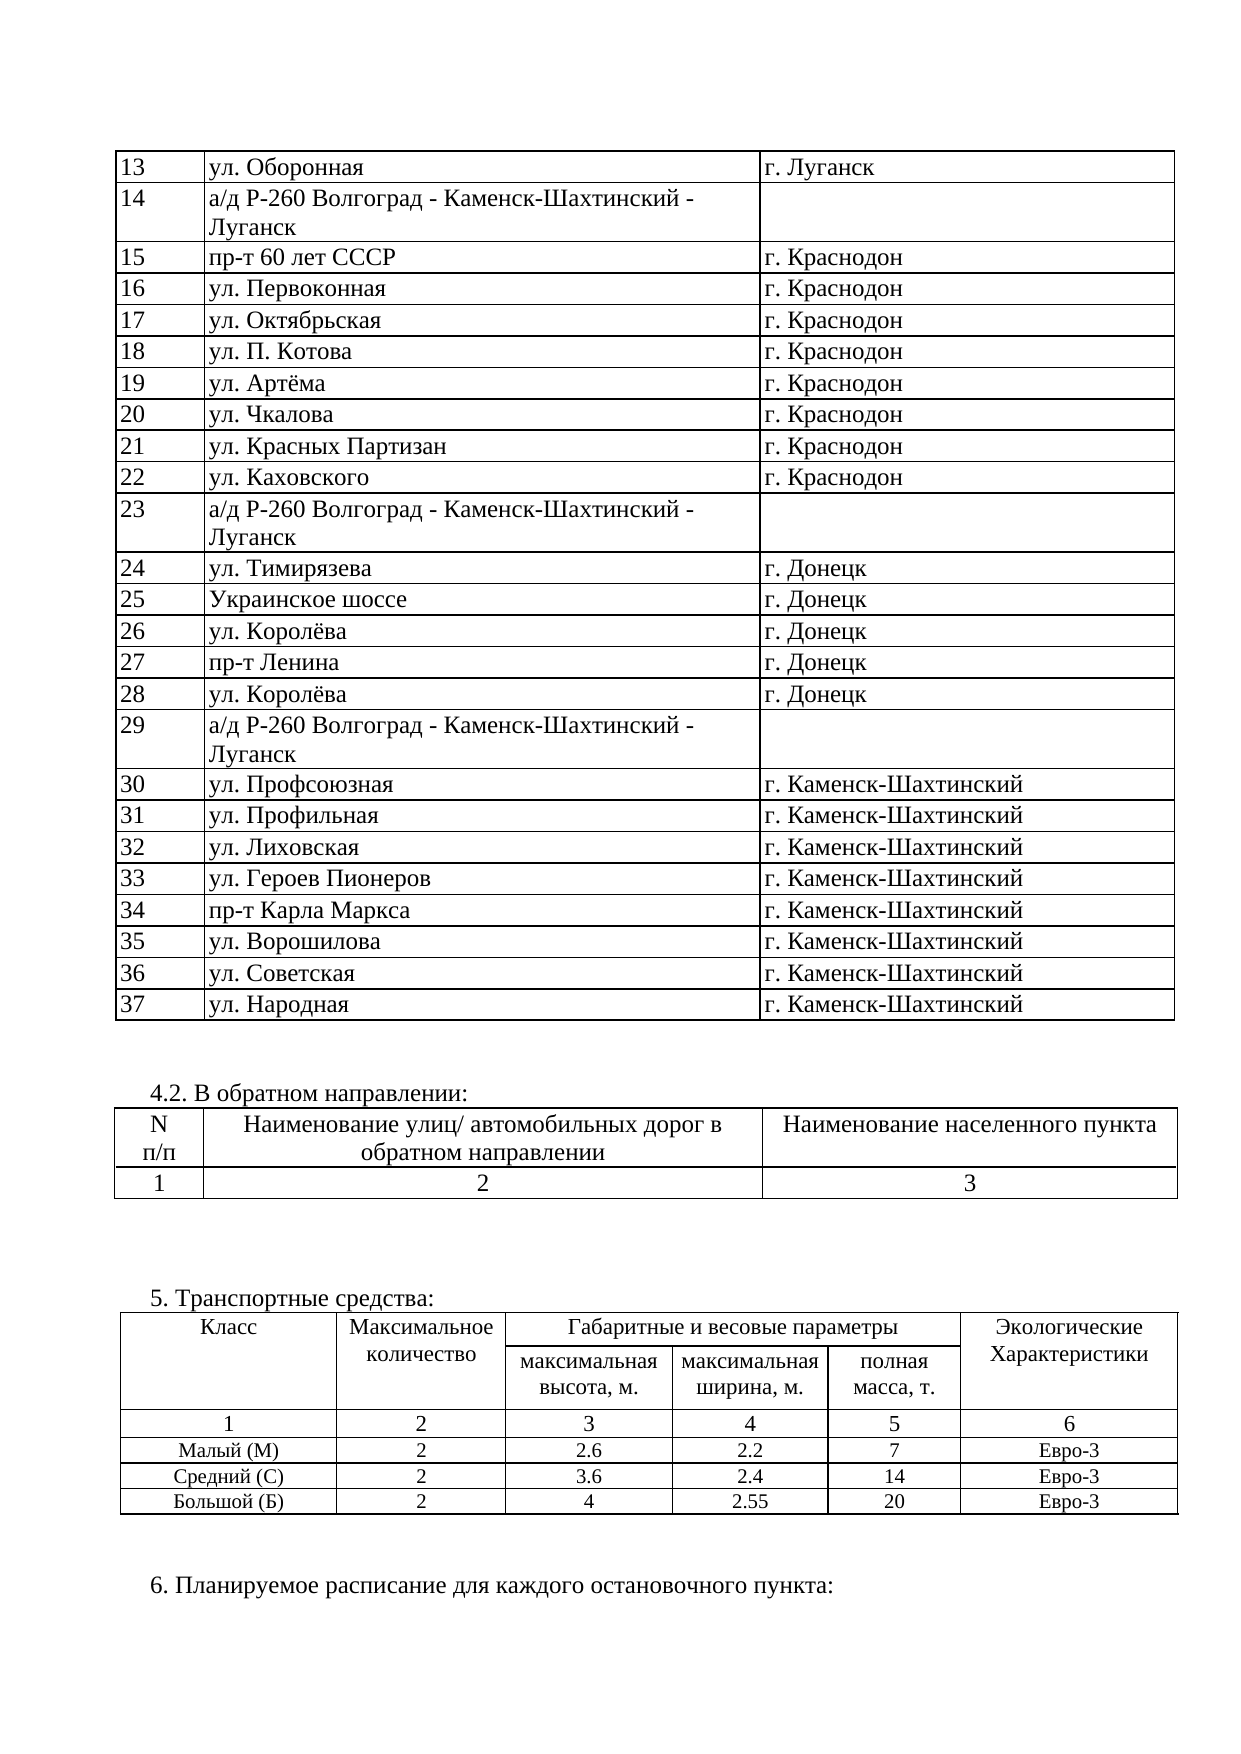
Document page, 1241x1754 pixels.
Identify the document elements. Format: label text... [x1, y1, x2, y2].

table_cell 2 [204, 1168, 762, 1198]
table_cell 36 [117, 958, 204, 988]
table_cell Евро-3 [961, 1464, 1177, 1488]
table_cell 7 [829, 1438, 960, 1462]
table_cell г. Каменск-Шахтинский [761, 990, 1174, 1019]
table_cell Украинское шоссе [205, 584, 759, 614]
table_header N п/п [115, 1109, 203, 1166]
table_cell г. Донецк [761, 647, 1174, 677]
table_header Наименование улиц/ автомобильных дорог в обратном направлении [204, 1109, 762, 1166]
table_cell Евро-3 [961, 1489, 1177, 1513]
table_cell ул. Героев Пионеров [205, 864, 759, 893]
table_cell ул. Советская [205, 958, 759, 988]
table_cell ул. Оборонная [205, 152, 759, 181]
table_cell ул. Народная [205, 990, 759, 1019]
table_cell г. Каменск-Шахтинский [761, 801, 1174, 831]
table_cell 2.2 [673, 1438, 827, 1462]
table_cell г. Каменск-Шахтинский [761, 927, 1174, 956]
text 4.2. В обратном направлении: [150, 1078, 1090, 1107]
table_cell г. Донецк [761, 553, 1174, 583]
table_cell максимальная высота, м. [506, 1347, 672, 1408]
table_cell ул. Первоконная [205, 274, 759, 303]
table_cell а/д Р-260 Волгоград - Каменск-Шахтинский - Луганск [205, 494, 759, 551]
table_cell г. Донецк [761, 616, 1174, 646]
table_cell 28 [117, 679, 204, 708]
table_cell 14 [117, 183, 204, 241]
text 6. Планируемое расписание для каждого остановочного пункта: [150, 1570, 1090, 1599]
table_cell ул. Тимирязева [205, 553, 759, 583]
table_cell Малый (М) [121, 1438, 336, 1462]
table_cell ул. Каховского [205, 462, 759, 492]
table_header Экологические Характеристики [961, 1313, 1177, 1408]
table_cell 16 [117, 274, 204, 303]
table_cell 21 [117, 431, 204, 461]
table_cell г. Каменск-Шахтинский [761, 864, 1174, 893]
table_cell ул. Артёма [205, 368, 759, 398]
table_cell 2.6 [506, 1438, 672, 1462]
table_cell 24 [117, 553, 204, 583]
table_cell г. Краснодон [761, 274, 1174, 303]
table_cell г. Краснодон [761, 242, 1174, 272]
table_cell г. Краснодон [761, 431, 1174, 461]
table_cell г. Каменск-Шахтинский [761, 958, 1174, 988]
table_cell [761, 494, 1174, 551]
table_cell 20 [117, 400, 204, 429]
table_cell ул. Королёва [205, 679, 759, 708]
table_cell 2.55 [673, 1489, 827, 1513]
table_cell Средний (С) [121, 1464, 336, 1488]
table_cell 19 [117, 368, 204, 398]
table_cell 4 [506, 1489, 672, 1513]
table_cell ул. Профильная [205, 801, 759, 831]
table_cell ул. Ворошилова [205, 927, 759, 956]
table_cell 2 [337, 1464, 505, 1488]
table_cell ул. Профсоюзная [205, 769, 759, 799]
table_cell ул. П. Котова [205, 337, 759, 366]
table_cell 2 [337, 1438, 505, 1462]
table_header Наименование населенного пункта [763, 1109, 1177, 1166]
table_header Класс [121, 1313, 336, 1408]
table_cell 27 [117, 647, 204, 677]
table_cell 2.4 [673, 1464, 827, 1488]
table_cell 34 [117, 895, 204, 925]
table_cell 33 [117, 864, 204, 893]
table_cell 5 [829, 1410, 960, 1436]
table_cell 23 [117, 494, 204, 551]
table_cell ул. Красных Партизан [205, 431, 759, 461]
text 5. Транспортные средства: [150, 1283, 1090, 1312]
table_cell ул. Чкалова [205, 400, 759, 429]
table_header Габаритные и весовые параметры [506, 1313, 960, 1345]
table_cell 29 [117, 710, 204, 768]
table_cell 18 [117, 337, 204, 366]
table_cell 26 [117, 616, 204, 646]
table_cell 1 [115, 1167, 203, 1198]
table_cell ул. Лиховская [205, 832, 759, 862]
table_header Максимальное количество [337, 1313, 505, 1408]
table_cell 15 [117, 242, 204, 272]
table_cell 37 [117, 990, 204, 1019]
table_cell г. Луганск [761, 152, 1174, 181]
table_cell г. Каменск-Шахтинский [761, 895, 1174, 925]
table_cell 3 [506, 1410, 672, 1436]
table_cell г. Краснодон [761, 368, 1174, 398]
table_cell а/д Р-260 Волгоград - Каменск-Шахтинский - Луганск [205, 710, 759, 768]
table_cell 2 [337, 1410, 505, 1436]
table_cell г. Донецк [761, 679, 1174, 708]
table_cell 1 [121, 1410, 336, 1436]
table_cell Евро-3 [961, 1438, 1177, 1462]
table_cell 3.6 [506, 1464, 672, 1488]
table_cell 17 [117, 305, 204, 335]
table_cell а/д Р-260 Волгоград - Каменск-Шахтинский - Луганск [205, 183, 759, 241]
table_cell 13 [117, 152, 204, 181]
table_cell пр-т Карла Маркса [205, 895, 759, 925]
table_cell 4 [673, 1410, 827, 1436]
table_cell максимальная ширина, м. [673, 1347, 827, 1408]
table_cell г. Донецк [761, 584, 1174, 614]
table_cell пр-т Ленина [205, 647, 759, 677]
table_cell 3 [763, 1166, 1177, 1198]
table_cell 31 [117, 801, 204, 831]
table_cell пр-т 60 лет СССР [205, 242, 759, 272]
table_cell г. Краснодон [761, 462, 1174, 492]
table_cell 14 [829, 1464, 960, 1488]
table_cell г. Краснодон [761, 305, 1174, 335]
table_cell г. Каменск-Шахтинский [761, 769, 1174, 799]
table_cell 30 [117, 769, 204, 799]
table_cell 32 [117, 832, 204, 862]
table_cell Большой (Б) [121, 1489, 336, 1513]
table_cell [761, 183, 1174, 241]
table_cell г. Краснодон [761, 337, 1174, 366]
table_cell 6 [961, 1410, 1177, 1436]
table_cell полная масса, т. [829, 1347, 960, 1408]
table_cell г. Каменск-Шахтинский [761, 832, 1174, 862]
table_cell [761, 710, 1174, 768]
table_cell 35 [117, 927, 204, 956]
table_cell ул. Октябрьская [205, 305, 759, 335]
table_cell 22 [117, 462, 204, 492]
table_cell ул. Королёва [205, 616, 759, 646]
table_cell г. Краснодон [761, 400, 1174, 429]
table_cell 20 [829, 1489, 960, 1513]
table_cell 25 [117, 584, 204, 614]
table_cell 2 [337, 1489, 505, 1513]
